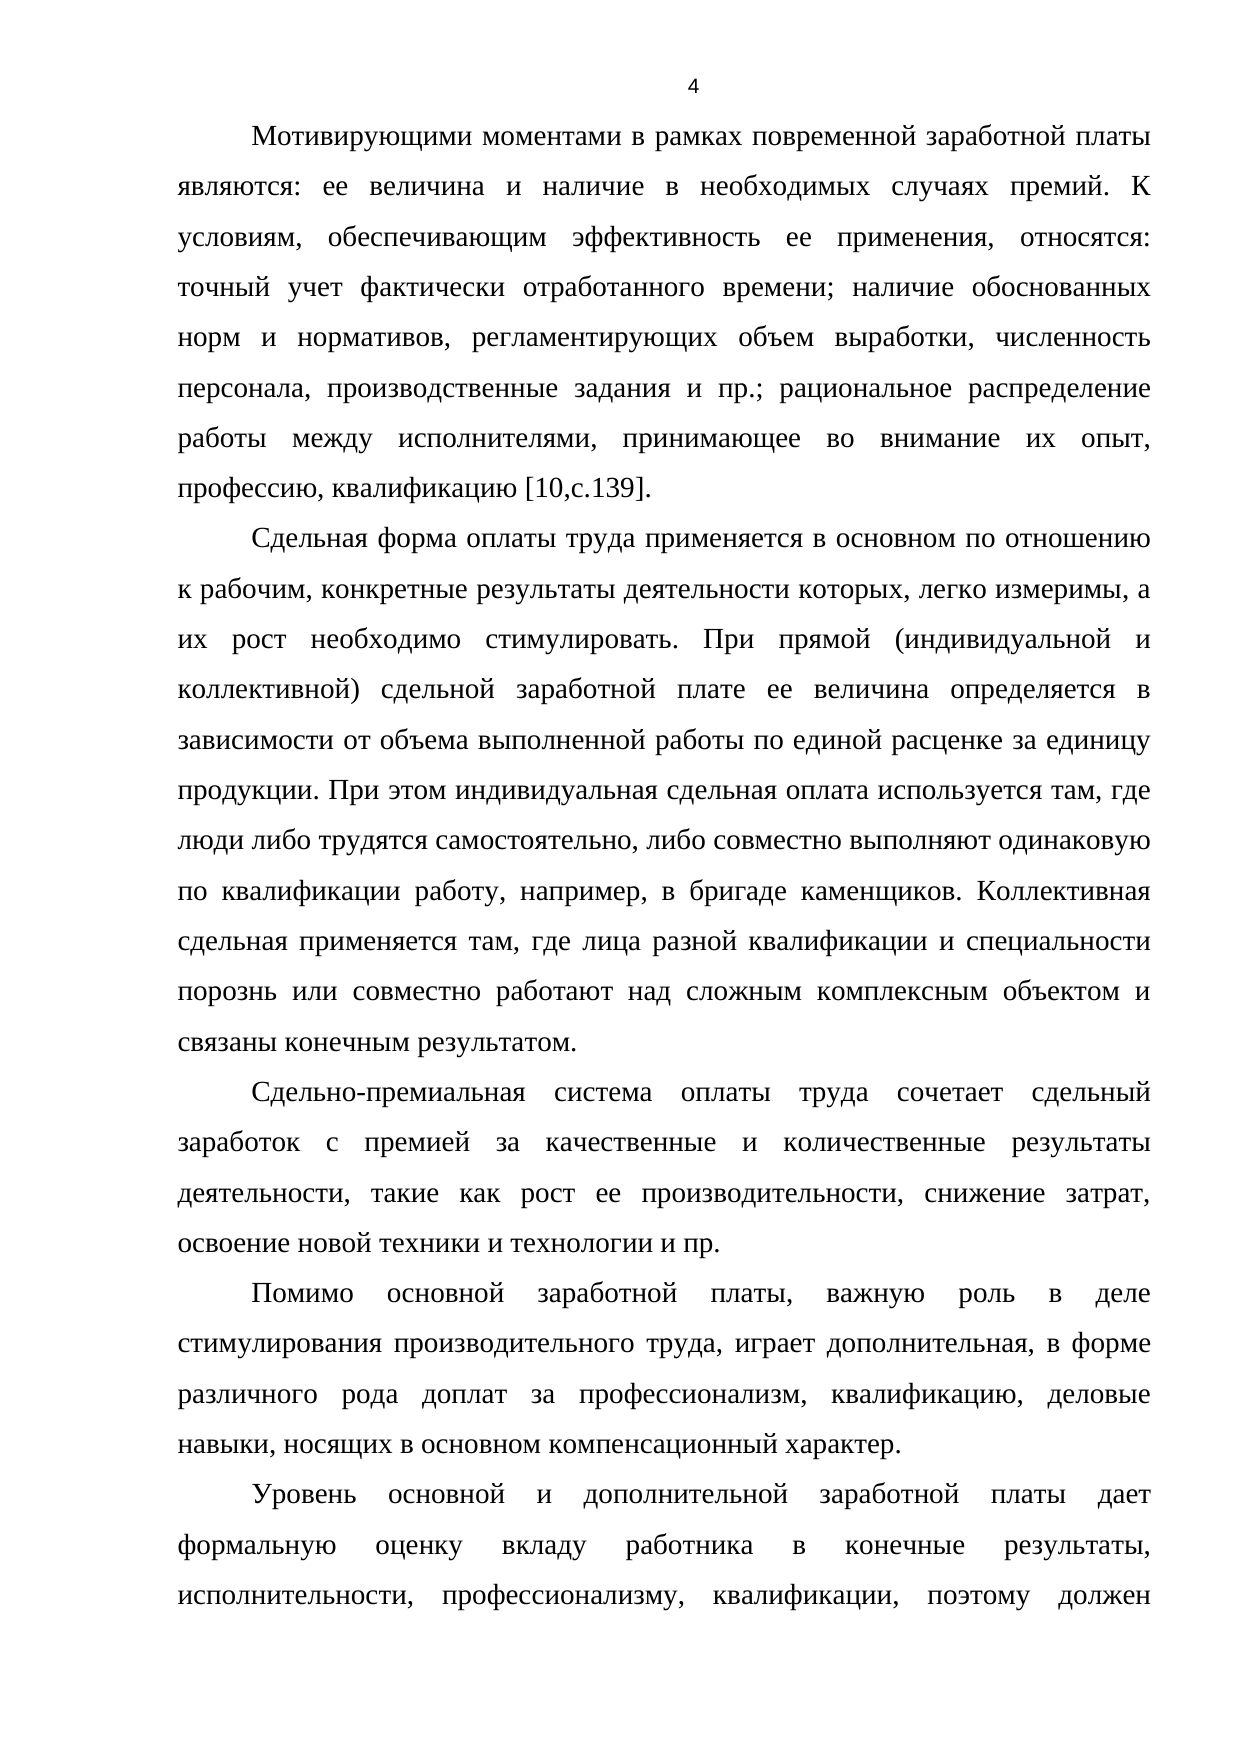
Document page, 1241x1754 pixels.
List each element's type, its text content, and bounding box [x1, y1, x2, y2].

text Мотивирующими моментами в рамках повременной заработной платы являются: ее величина и наличие в необходимых случаях премий. К условиям, обеспечивающим эффективность ее применения, относятся: точный учет фактически отработанного времени; наличие обоснованных норм и нормативов, регламентирующих объем выработки, численность персонала, производственные задания и пр.; рациональное распределение работы между исполнителями, принимающее во внимание их опыт, профессию, квалификацию [10,с.139]. [177, 118, 1152, 504]
text Помимо основной заработной платы, важную роль в деле стимулирования производительного труда, играет дополнительная, в форме различного рода доплат за профессионализм, квалификацию, деловые навыки, носящих в основном компенсационный характер. [177, 1275, 1152, 1460]
text Сдельно-премиальная система оплаты труда сочетает сдельный заработок с премией за качественные и количественные результаты деятельности, такие как рост ее производительности, снижение затрат, освоение новой техники и технологии и пр. [177, 1074, 1152, 1258]
text Сдельная форма оплаты труда применяется в основном по отношению к рабочим, конкретные результаты деятельности которых, легко измеримы, а их рост необходимо стимулировать. При прямой (индивидуальной и коллективной) сдельной заработной плате ее величина определяется в зависимости от объема выполненной работы по единой расценке за единицу продукции. При этом индивидуальная сдельная оплата используется там, где люди либо трудятся самостоятельно, либо совместно выполняют одинаковую по квалификации работу, например, в бригаде каменщиков. Коллективная сдельная применяется там, где лица разной квалификации и специальности порознь или совместно работают над сложным комплексным объектом и связаны конечным результатом. [177, 521, 1152, 1057]
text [177, 1477, 1152, 1611]
